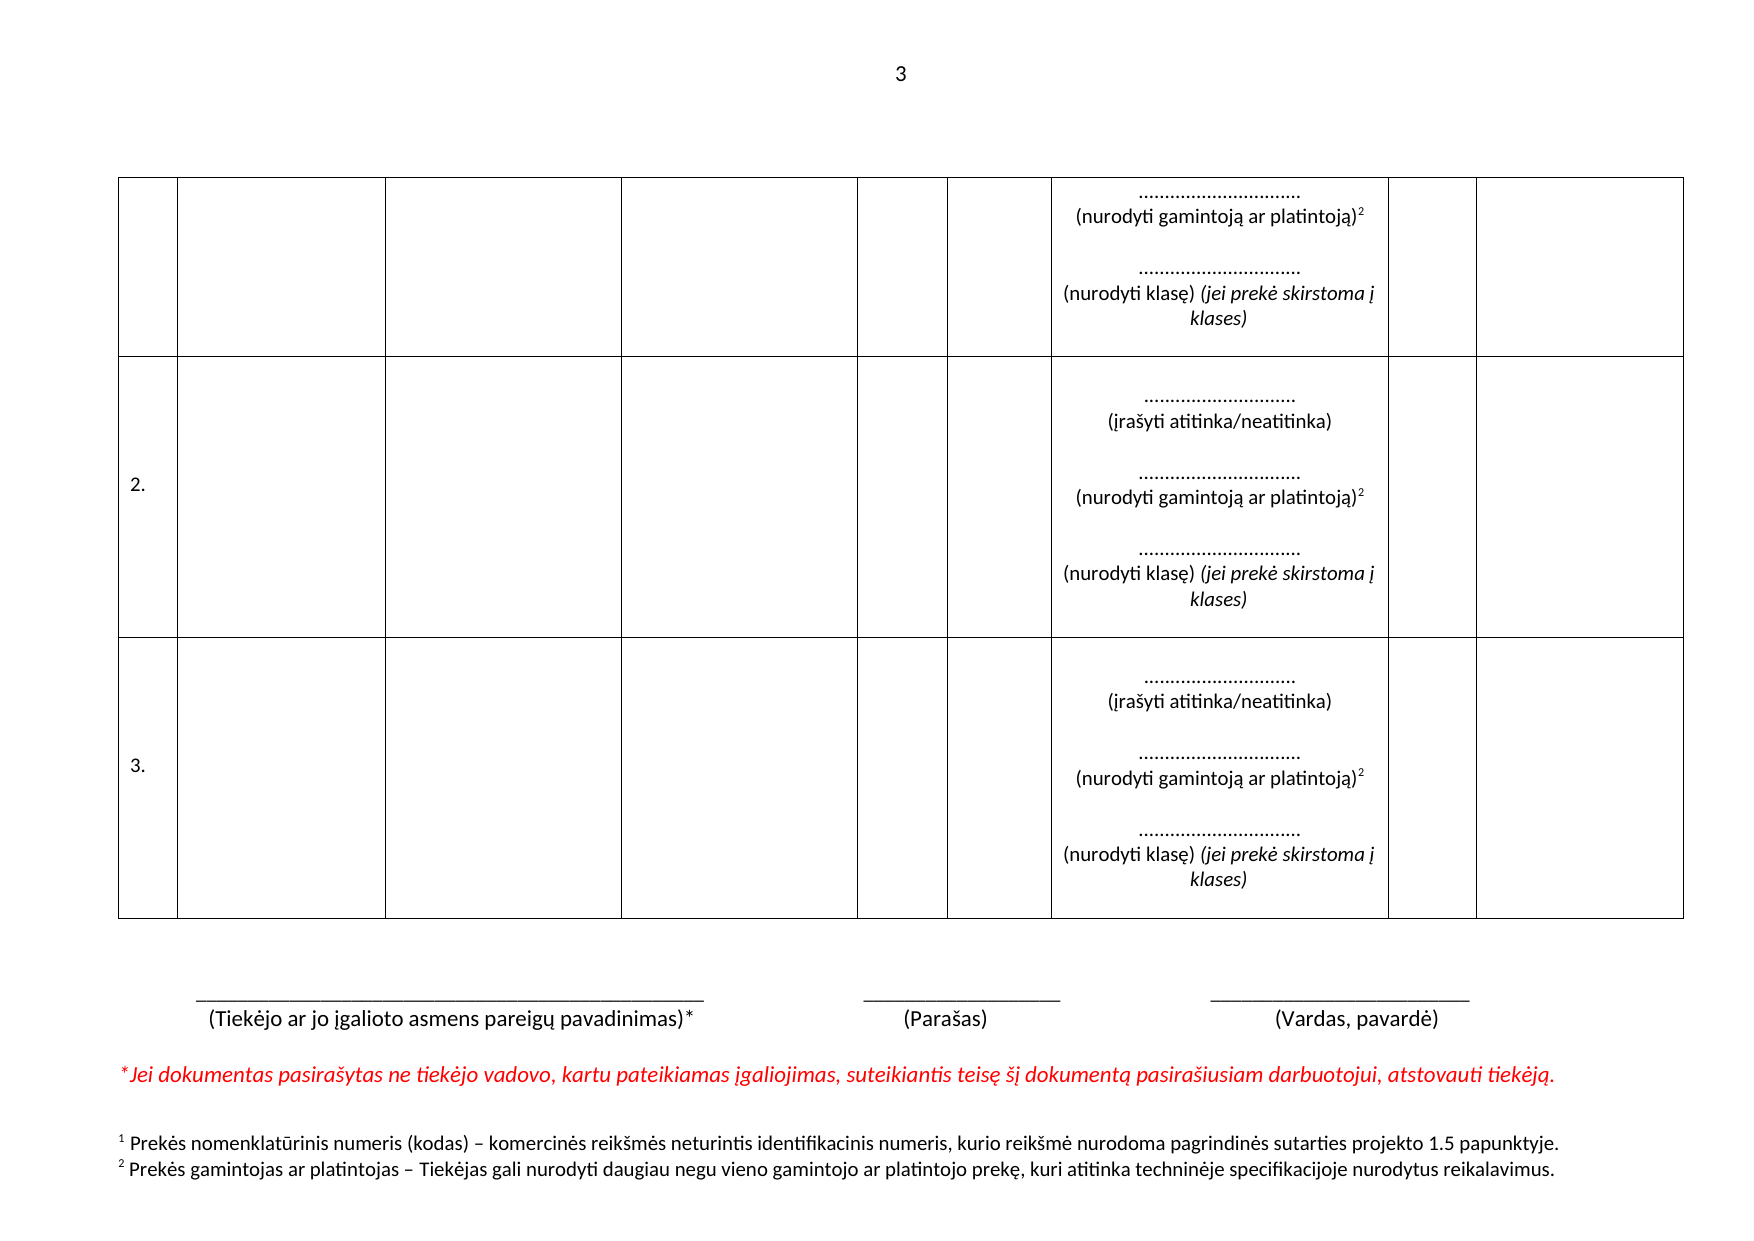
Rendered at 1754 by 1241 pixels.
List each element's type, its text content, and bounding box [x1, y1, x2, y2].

table_cell [948, 638, 1051, 917]
text *Jei dokumentas pasirašytas ne tiekėjo vadovo, kartu pateikiamas įgaliojimas, suteikiantis teisę šį dokumentą pasirašiusiam darbuotojui, atstovauti tiekėją. [118, 1060, 1683, 1088]
table_cell [1389, 357, 1476, 637]
table_cell [1477, 638, 1683, 917]
table_cell [1389, 638, 1476, 917]
table_cell [622, 638, 857, 917]
table_cell [858, 178, 947, 356]
table_cell [119, 638, 177, 917]
text _________________________________________________ ___________________ _________________________ [118, 979, 1683, 1004]
table_cell [622, 357, 857, 637]
table_cell [948, 357, 1051, 637]
table_cell [119, 357, 177, 637]
table_cell [858, 357, 947, 637]
table_cell [1389, 178, 1476, 356]
table_cell [178, 178, 385, 356]
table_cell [1052, 178, 1388, 356]
table_cell [386, 638, 621, 917]
table_cell [178, 357, 385, 637]
text (Tiekėjo ar jo įgalioto asmens pareigų pavadinimas)* (Parašas) (Vardas, pavardė) [118, 1004, 1683, 1032]
table_cell 1 [119, 178, 177, 356]
table_cell [948, 178, 1051, 356]
table_cell [386, 357, 621, 637]
table_cell [178, 638, 385, 917]
table_cell [1477, 178, 1683, 356]
table_cell [858, 638, 947, 917]
table_cell [1477, 357, 1683, 637]
table_cell [386, 178, 621, 356]
table_cell [622, 178, 857, 356]
